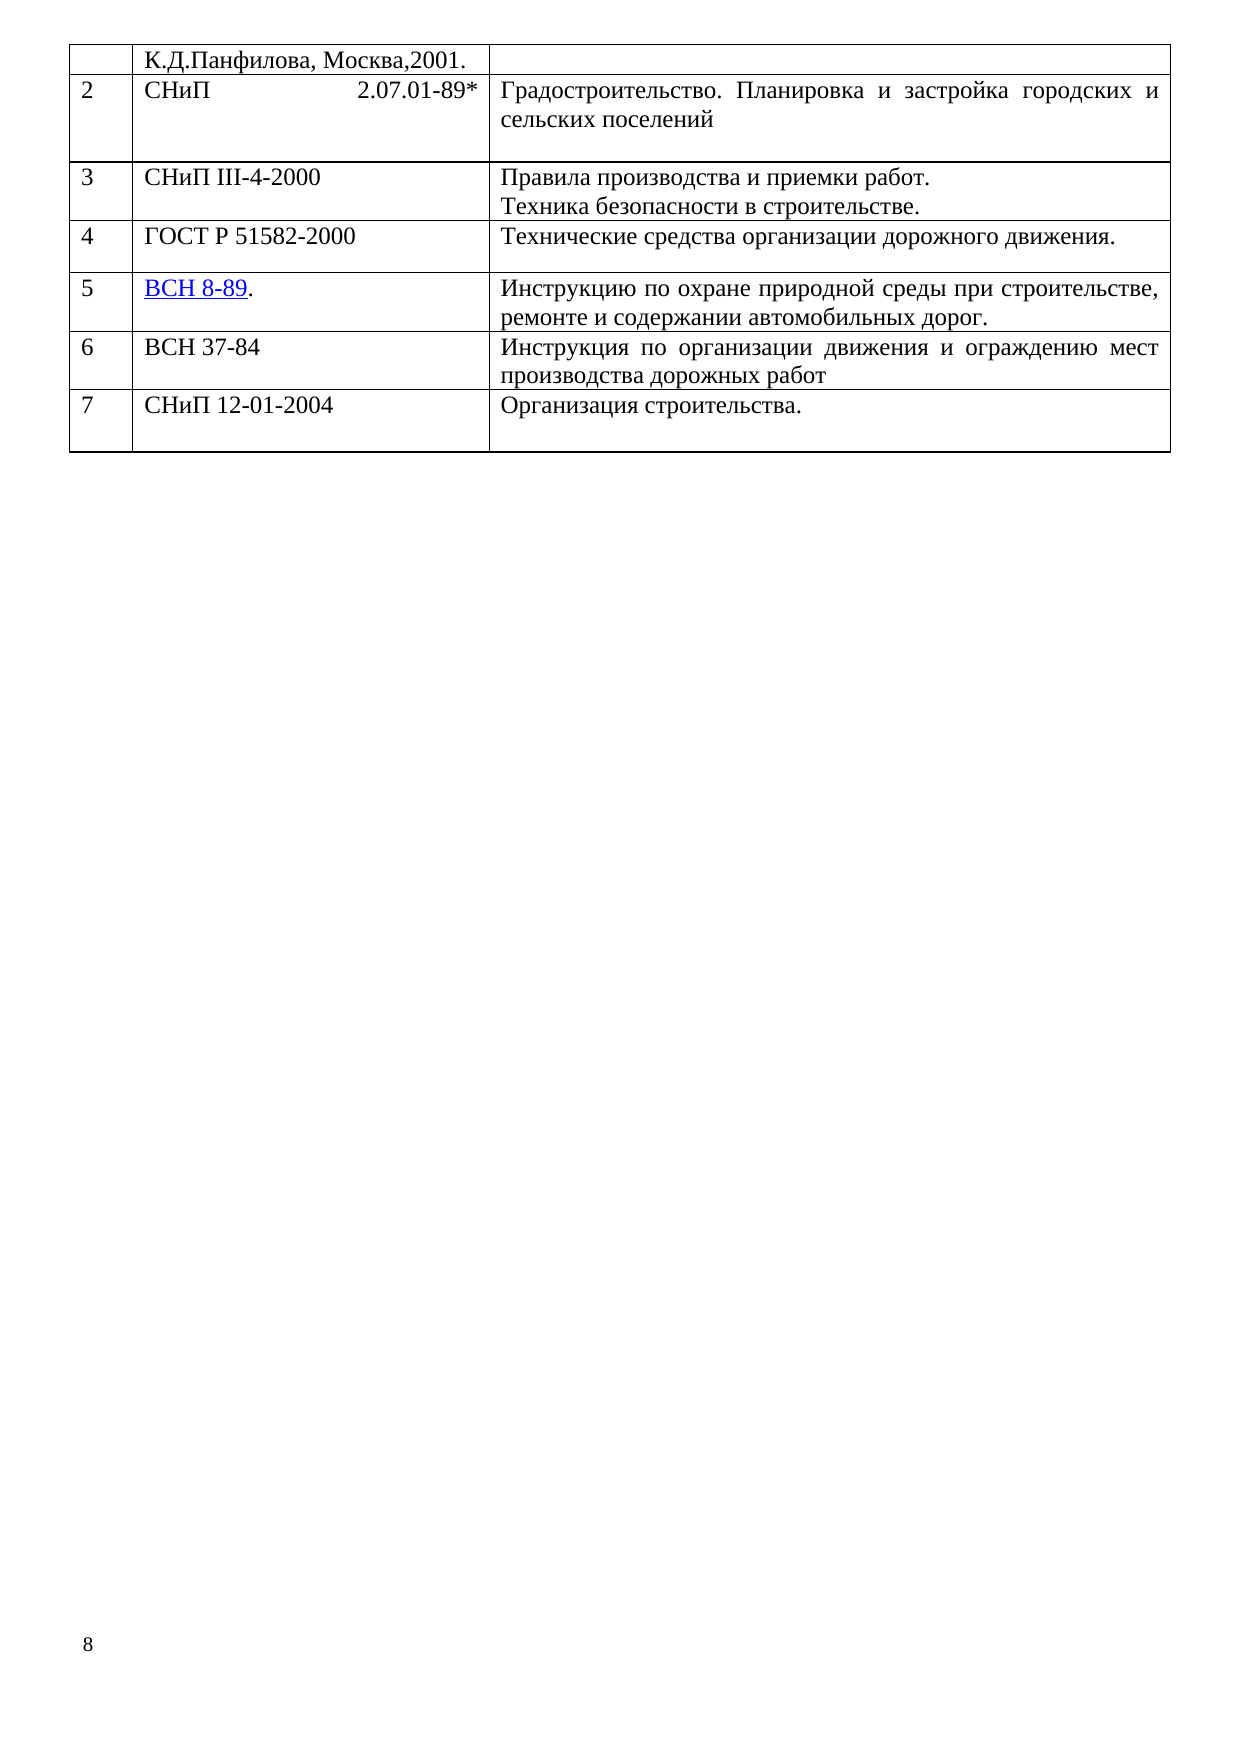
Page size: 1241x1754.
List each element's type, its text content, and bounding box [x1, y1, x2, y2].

table_cell Градостроительство. Планировка и застройка городских и сельских поселений [490, 75, 1170, 161]
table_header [133, 45, 489, 74]
table_cell ГОСТ Р 51582-2000 [133, 221, 489, 272]
table_cell СНиП 12-01-2004 [133, 390, 489, 451]
table_cell СНиП 2.07.01-89* [133, 75, 489, 161]
table_cell 3 [70, 163, 132, 220]
table_cell ВСН 37-84 [133, 332, 489, 389]
table_cell Инструкцию по охране природной среды при строительстве, ремонте и содержании автомобильных дорог. [490, 273, 1170, 331]
table_cell 7 [70, 390, 132, 451]
table_cell Правила производства и приемки работ. Техника безопасности в строительстве. [490, 163, 1170, 220]
table_cell 2 [70, 75, 132, 161]
table_cell Инструкция по организации движения и ограждению мест производства дорожных работ [490, 332, 1170, 389]
table_cell 5 [70, 273, 132, 331]
table_cell Организация строительства. [490, 390, 1170, 451]
table_cell 4 [70, 221, 132, 272]
table_header 1 [70, 45, 132, 74]
table_cell СНиП III-4-2000 [133, 163, 489, 220]
table_cell 6 [70, 332, 132, 389]
table_cell Технические средства организации дорожного движения. [490, 221, 1170, 272]
table_cell ВСН 8-89. [133, 273, 489, 331]
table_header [490, 45, 1170, 74]
